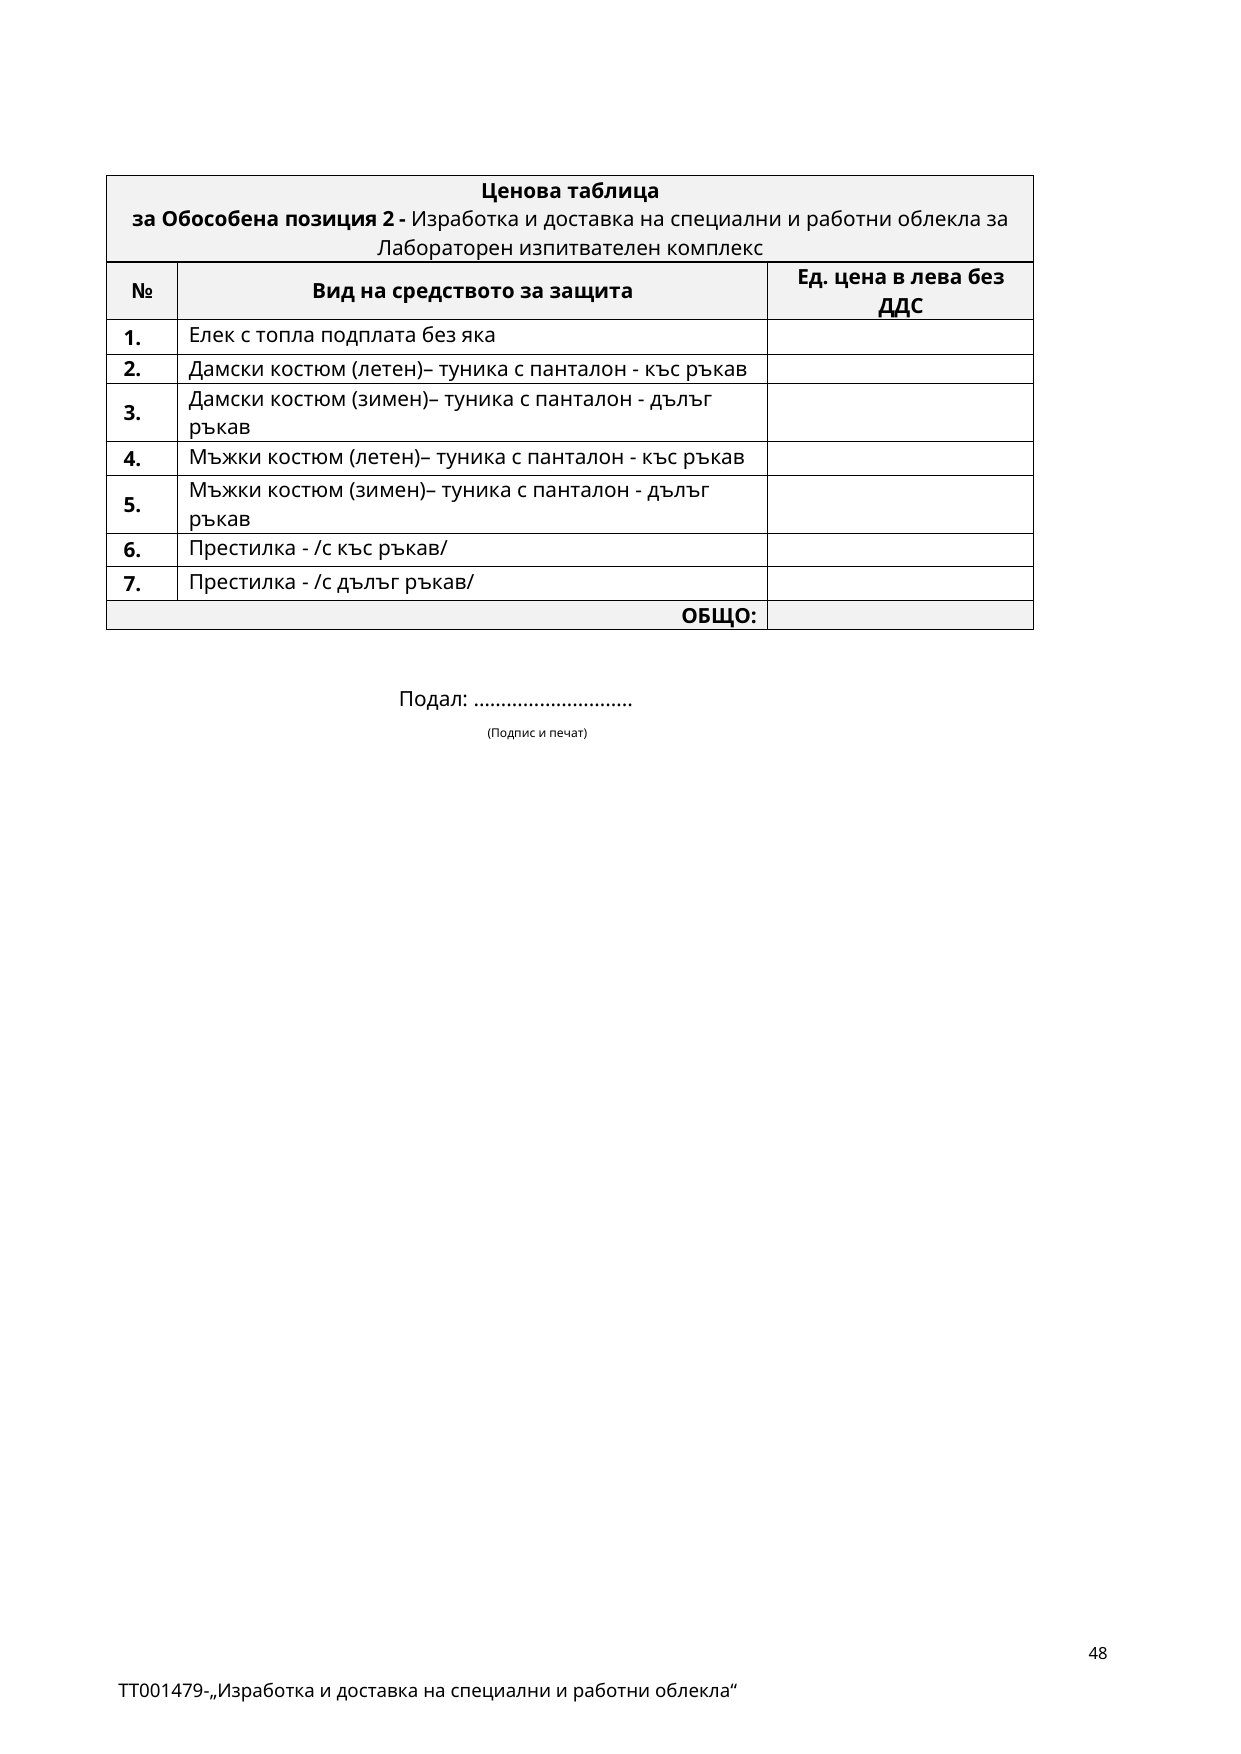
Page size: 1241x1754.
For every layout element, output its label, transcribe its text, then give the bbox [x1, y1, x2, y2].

table_cell [768, 567, 1033, 600]
table_cell № [107, 263, 177, 319]
table_cell [107, 355, 177, 383]
table_header Ценова таблица за Обособена позиция 2 - Изработка и доставка на специални и работни облекла за Лабораторен изпитвателен комплекс [107, 176, 1033, 261]
table_cell Мъжки костюм (зимен)– туника с панталон - дълъг ръкав [178, 476, 767, 532]
table_cell Дамски костюм (летен)– туника с панталон - къс ръкав [178, 355, 767, 383]
table_cell [107, 567, 177, 600]
table_cell [107, 442, 177, 474]
table_cell Вид на средството за защита [178, 263, 767, 319]
table_cell [768, 442, 1033, 474]
table_cell [107, 384, 177, 441]
table_cell Престилка - /с къс ръкав/ [178, 534, 767, 566]
table_cell [768, 476, 1033, 532]
table_cell [768, 320, 1033, 353]
text Подал: ……………………….. [118, 684, 1107, 712]
text (Подпис и печат) [118, 725, 1107, 753]
table_cell ОБЩО: [107, 601, 767, 629]
table_cell [107, 534, 177, 566]
table_cell [768, 534, 1033, 566]
table_cell Престилка - /с дълъг ръкав/ [178, 567, 767, 600]
table_cell [768, 601, 1033, 629]
table_cell Мъжки костюм (летен)– туника с панталон - къс ръкав [178, 442, 767, 474]
table_cell [107, 476, 177, 532]
table_cell [107, 320, 177, 353]
table_cell Елек с топла подплата без яка [178, 320, 767, 353]
table_cell [768, 355, 1033, 383]
table_cell Дамски костюм (зимен)– туника с панталон - дълъг ръкав [178, 384, 767, 441]
table_cell [768, 384, 1033, 441]
table_cell Ед. цена в лева без ДДС [768, 263, 1033, 319]
